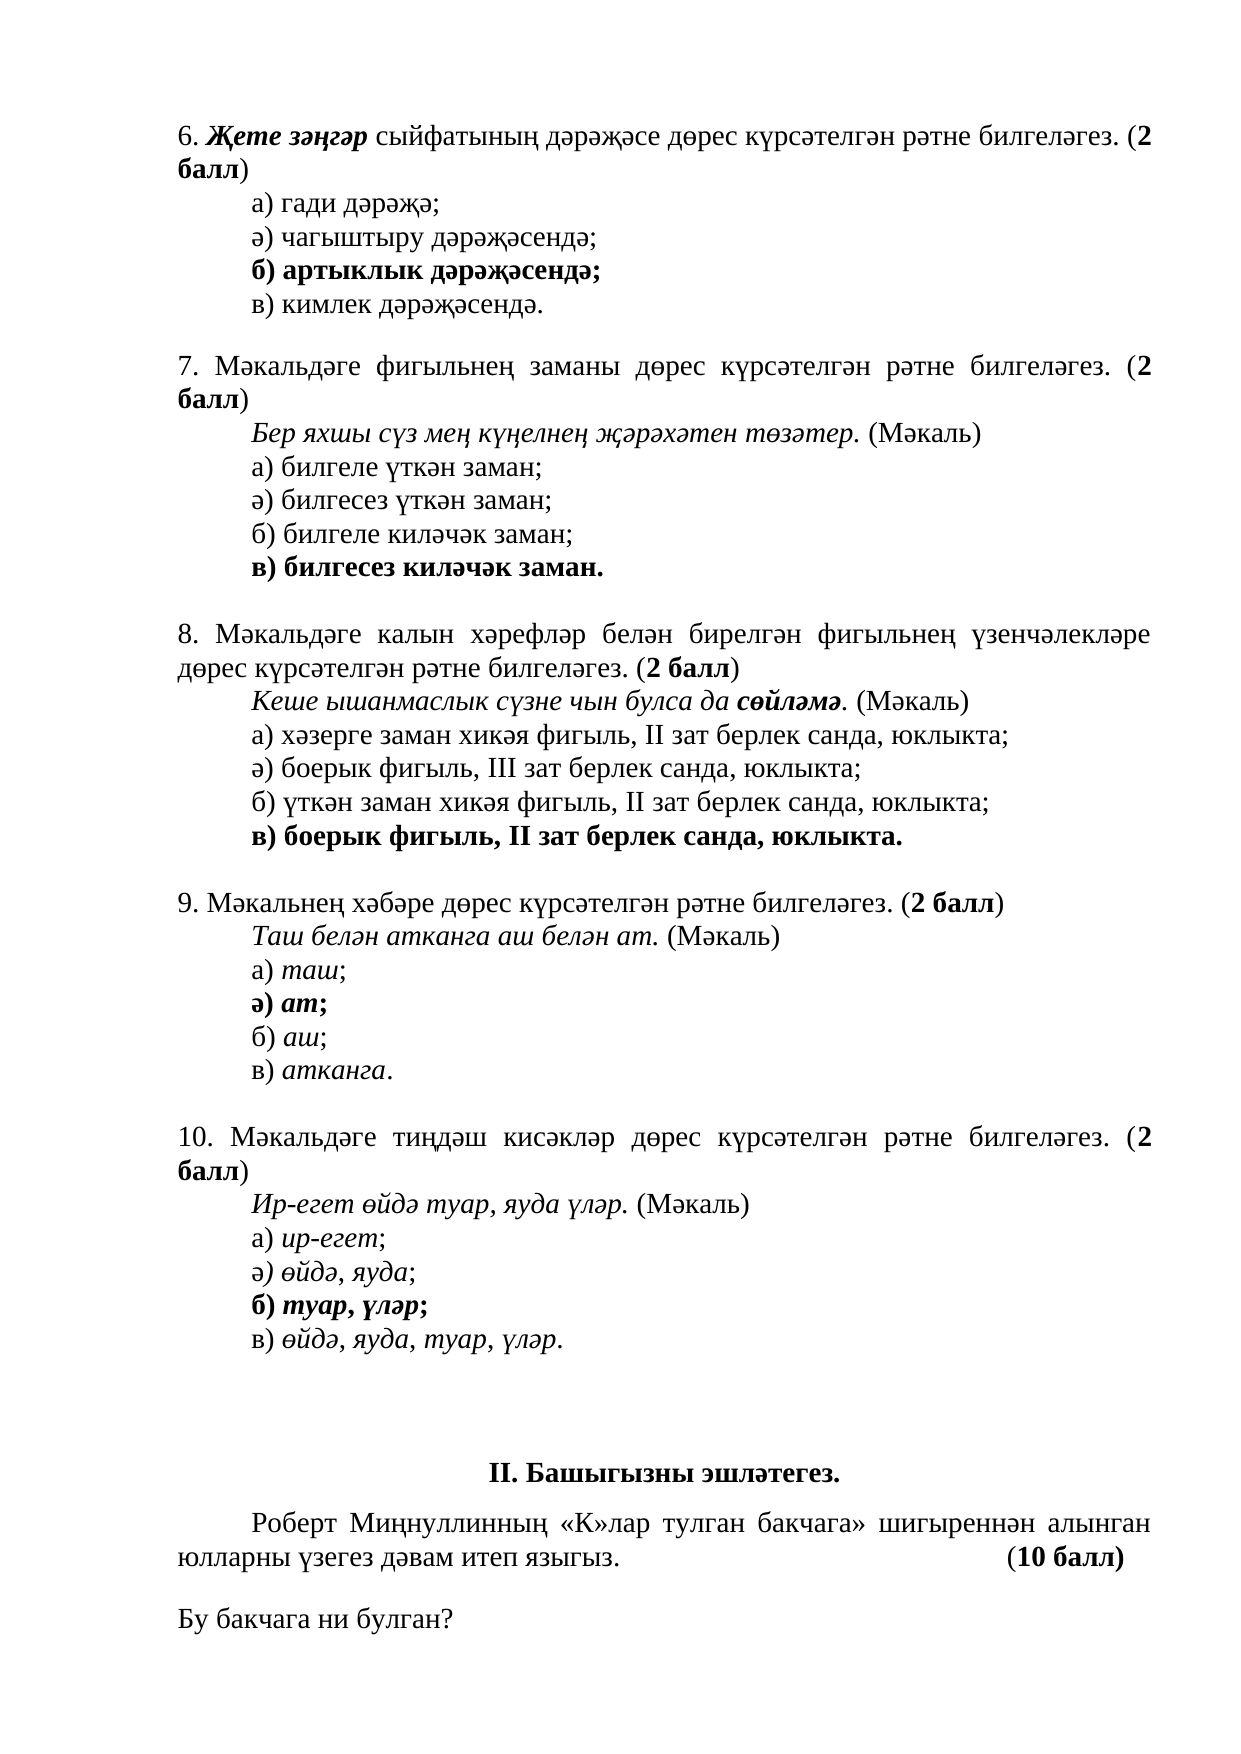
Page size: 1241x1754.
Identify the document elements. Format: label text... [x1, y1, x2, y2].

text в) билгесез киләчәк заман. [177, 549, 1152, 583]
text а) ир-егет; [177, 1220, 1152, 1254]
text Кеше ышанмаслык сүзне чын булса да сөйләмә. (Мәкаль) [177, 683, 1152, 717]
text в) кимлек дәрәҗәсендә. [177, 286, 1152, 319]
text Роберт Миңнуллинның «К»лар тулган бакчага» шигыреннән алынган юлларны үзегез дәвам итеп языгыз. (10 балл) [177, 1505, 1152, 1572]
text Бер яхшы сүз мең күңелнең җәрәхәтен төзәтер. (Мәкаль) [177, 415, 1152, 449]
text б) билгеле киләчәк заман; [177, 516, 1152, 549]
text 10. Мәкальдәге тиңдәш кисәкләр дөрес күрсәтелгән рәтне билгеләгез. (2 балл) [177, 1119, 1152, 1187]
text ә) боерык фигыль, III зат берлек санда, юклыкта; [177, 751, 1152, 784]
text а) таш; [177, 952, 1152, 985]
text 6. Җете зәңгәр сыйфатының дәрәҗәсе дөрес күрсәтелгән рәтне билгеләгез. (2 балл) [177, 118, 1152, 185]
text Таш белән атканга аш белән ат. (Мәкаль) [177, 918, 1152, 952]
text в) атканга. [177, 1052, 1152, 1086]
text Ир-егет өйдә туар, яуда үләр. (Мәкаль) [177, 1187, 1152, 1220]
text ә) ат; [177, 985, 1152, 1019]
text 7. Мәкальдәге фигыльнең заманы дөрес күрсәтелгән рәтне билгеләгез. (2 балл) [177, 348, 1152, 415]
text в) боерык фигыль, II зат берлек санда, юклыкта. [177, 818, 1152, 851]
text Бу бакчага ни булган? [177, 1601, 1152, 1635]
text б) аш; [177, 1019, 1152, 1052]
text а) хәзерге заман хикәя фигыль, II зат берлек санда, юклыкта; [177, 717, 1152, 751]
text б) туар, үләр; [177, 1287, 1152, 1321]
text II. Башыгызны эшләтегез. [177, 1455, 1152, 1488]
text ә) билгесез үткән заман; [177, 482, 1152, 516]
text б) үткән заман хикәя фигыль, II зат берлек санда, юклыкта; [177, 784, 1152, 818]
text в) өйдә, яуда, туар, үләр. [177, 1321, 1152, 1354]
text 9. Мәкальнең хәбәре дөрес күрсәтелгән рәтне билгеләгез. (2 балл) [177, 885, 1152, 918]
text а) гади дәрәҗә; [177, 185, 1152, 219]
text ә) өйдә, яуда; [177, 1254, 1152, 1287]
text 8. Мәкальдәге калын хәрефләр белән бирелгән фигыльнең үзенчәлекләре дөрес күрсәтелгән рәтне билгеләгез. (2 балл) [177, 616, 1152, 683]
text а) билгеле үткән заман; [177, 449, 1152, 482]
text ә) чагыштыру дәрәҗәсендә; [177, 219, 1152, 252]
text б) артыклык дәрәҗәсендә; [177, 252, 1152, 286]
